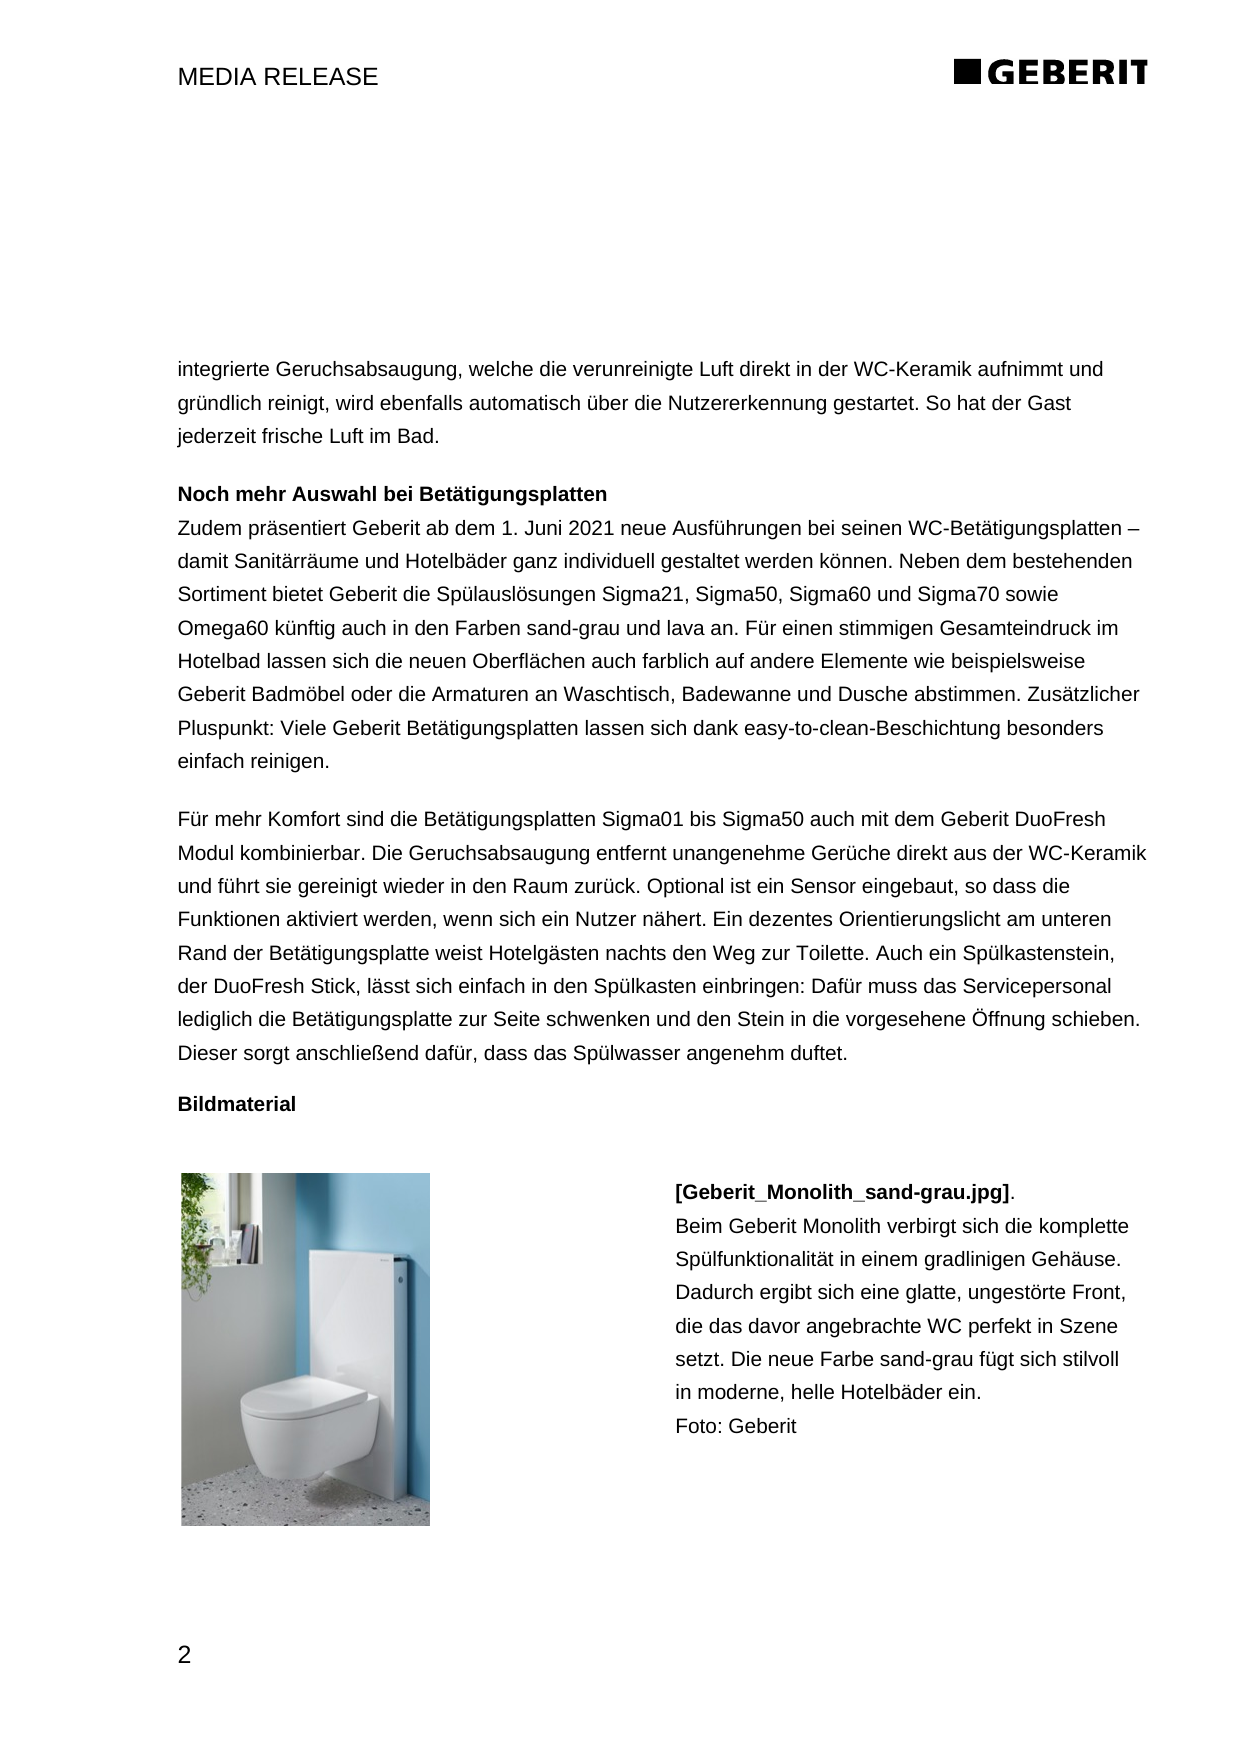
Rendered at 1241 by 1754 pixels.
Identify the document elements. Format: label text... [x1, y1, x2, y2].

picture [181, 1173, 430, 1526]
picture [953, 58, 1148, 84]
text Für mehr Komfort sind die Betätigungsplatten Sigma01 bis Sigma50 auch mit dem Geberit DuoFresh Modul kombinierbar. Die Geruchsabsaugung entfernt unangenehme Gerüche direkt aus der WC-Keramik und führt sie gereinigt wieder in den Raum zurück. Optional ist ein Sensor eingebaut, so dass die Funktionen aktiviert werden, wenn sich ein Nutzer nähert. Ein dezentes Orientierungslicht am unteren Rand der Betätigungsplatte weist Hotelgästen nachts den Weg zur Toilette. Auch ein Spülkastenstein, der DuoFresh Stick, lässt sich einfach in den Spülkasten einbringen: Dafür muss das Servicepersonal lediglich die Betätigungsplatte zur Seite schwenken und den Stein in die vorgesehene Öffnung schieben. Dieser sorgt anschließend dafür, dass das Spülwasser angenehm duftet. [177, 800, 1152, 1067]
text Noch mehr Auswahl bei Betätigungsplatten Zudem präsentiert Geberit ab dem 1. Juni 2021 neue Ausführungen bei seinen WC-Betätigungsplatten – damit Sanitärräume und Hotelbäder ganz individuell gestaltet werden können. Neben dem bestehenden Sortiment bietet Geberit die Spülauslösungen Sigma21, Sigma50, Sigma60 und Sigma70 sowie Omega60 künftig auch in den Farben sand-grau und lava an. Für einen stimmigen Gesamteindruck im Hotelbad lassen sich die neuen Oberflächen auch farblich auf andere Elemente wie beispielsweise Geberit Badmöbel oder die Armaturen an Waschtisch, Badewanne und Dusche abstimmen. Zusätzlicher Pluspunkt: Viele Geberit Betätigungsplatten lassen sich dank easy-to-clean-Beschichtung besonders einfach reinigen. [177, 475, 1152, 775]
table_header [177, 1173, 664, 1554]
table_header [Geberit_Monolith_sand-grau.jpg]. Beim Geberit Monolith verbirgt sich die komplette Spülfunktionalität in einem gradlinigen Gehäuse. Dadurch ergibt sich eine glatte, ungestörte Front, die das davor angebrachte WC perfekt in Szene setzt. Die neue Farbe sand-grau fügt sich stilvoll in moderne, helle Hotelbäder ein. Foto: Geberit [664, 1173, 1151, 1554]
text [177, 350, 1152, 450]
text Bildmaterial [177, 1092, 1152, 1116]
